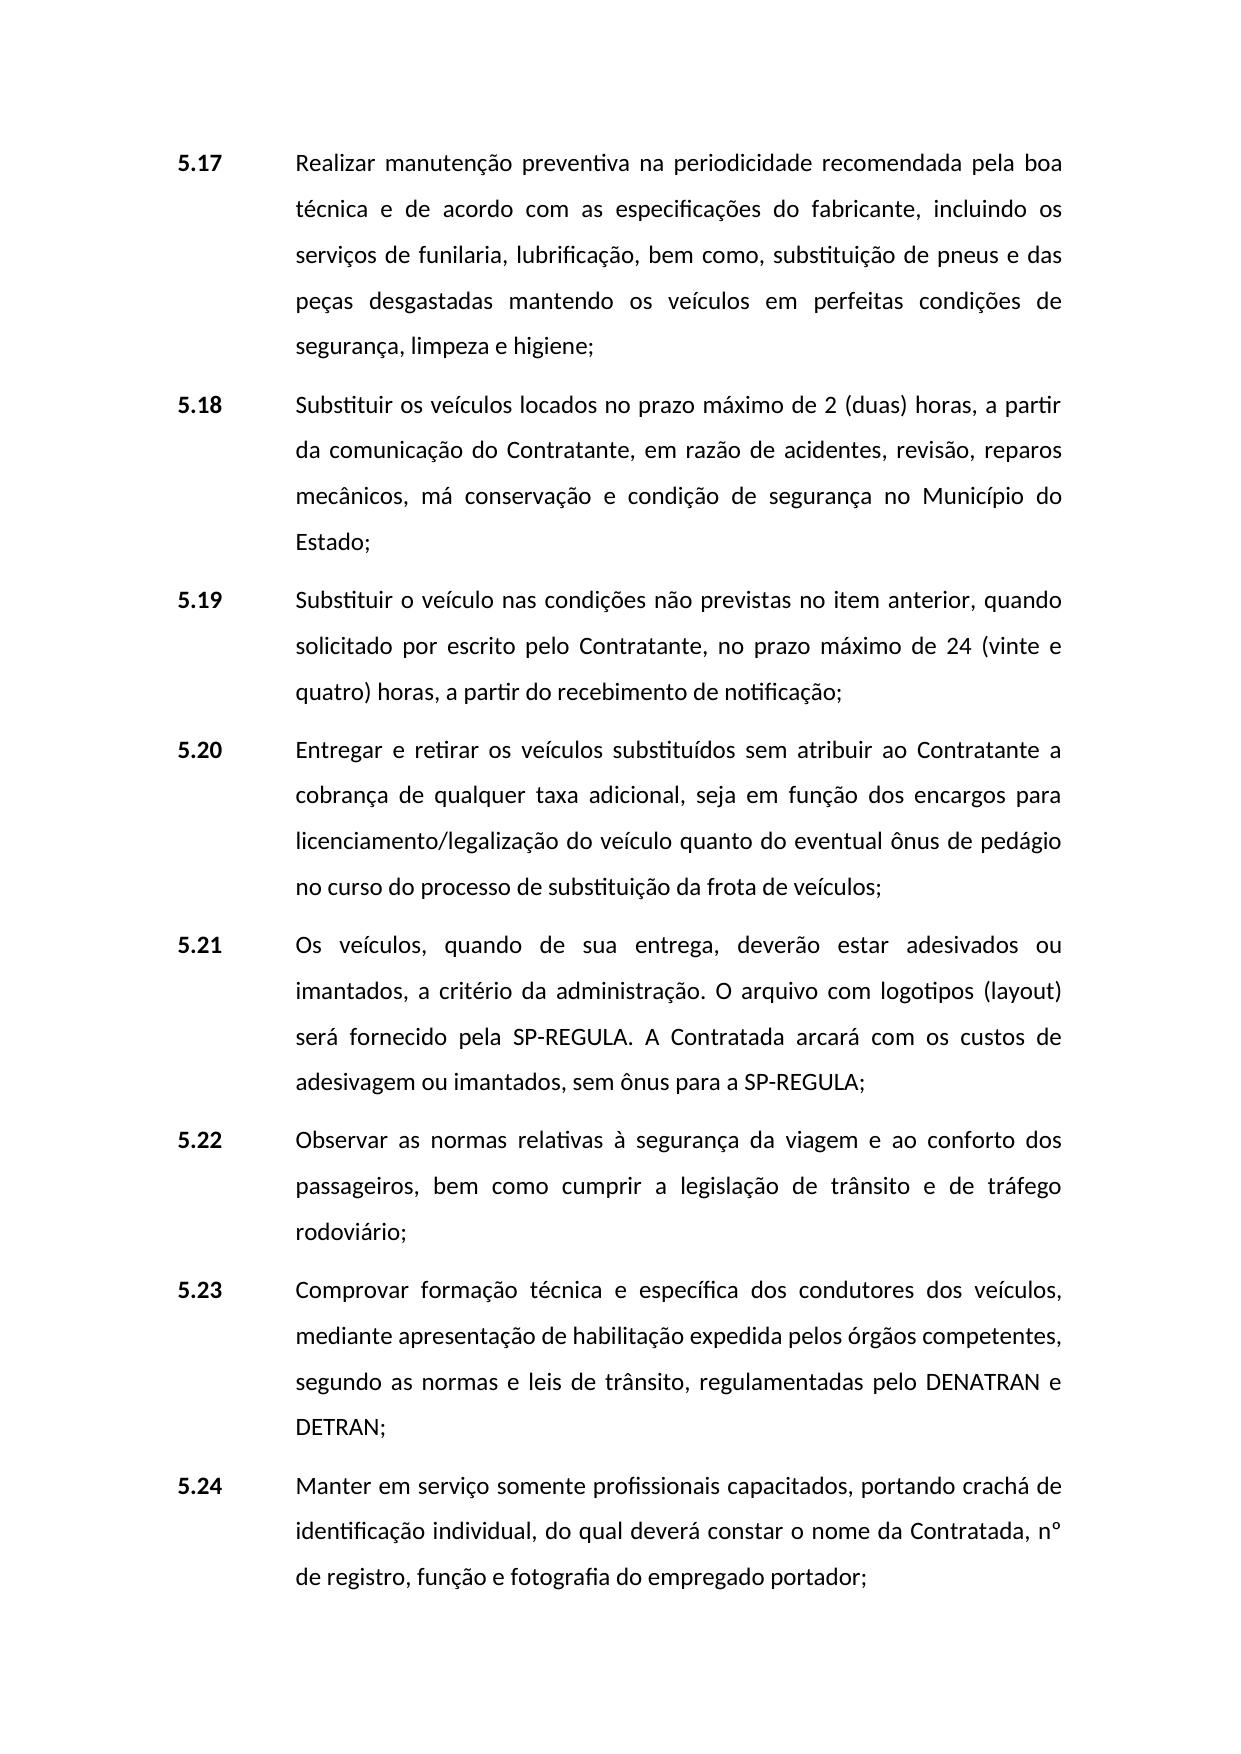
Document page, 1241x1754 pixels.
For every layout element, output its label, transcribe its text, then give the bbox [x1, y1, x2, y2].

text 5.24 Manter em serviço somente profissionais capacitados, portando crachá de identificação individual, do qual deverá constar o nome da Contratada, nº de registro, função e fotografia do empregado portador; [177, 1470, 1063, 1592]
text 5.20 Entregar e retirar os veículos substituídos sem atribuir ao Contratante a cobrança de qualquer taxa adicional, seja em função dos encargos para licenciamento/legalização do veículo quanto do eventual ônus de pedágio no curso do processo de substituição da frota de veículos; [177, 734, 1063, 902]
text 5.18 Substituir os veículos locados no prazo máximo de 2 (duas) horas, a partir da comunicação do Contratante, em razão de acidentes, revisão, reparos mecânicos, má conservação e condição de segurança no Município do Estado; [177, 389, 1063, 556]
text 5.21 Os veículos, quando de sua entrega, deverão estar adesivados ou imantados, a critério da administração. O arquivo com logotipos (layout) será fornecido pela SP-REGULA. A Contratada arcará com os custos de adesivagem ou imantados, sem ônus para a SP-REGULA; [177, 929, 1063, 1097]
text 5.23 Comprovar formação técnica e específica dos condutores dos veículos, mediante apresentação de habilitação expedida pelos órgãos competentes, segundo as normas e leis de trânsito, regulamentadas pelo DENATRAN e DETRAN; [177, 1274, 1063, 1442]
text 5.17 Realizar manutenção preventiva na periodicidade recomendada pela boa técnica e de acordo com as especificações do fabricante, incluindo os serviços de funilaria, lubrificação, bem como, substituição de pneus e das peças desgastadas mantendo os veículos em perfeitas condições de segurança, limpeza e higiene; [177, 148, 1063, 361]
text 5.19 Substituir o veículo nas condições não previstas no item anterior, quando solicitado por escrito pelo Contratante, no prazo máximo de 24 (vinte e quatro) horas, a partir do recebimento de notificação; [177, 584, 1063, 706]
text 5.22 Observar as normas relativas à segurança da viagem e ao conforto dos passageiros, bem como cumprir a legislação de trânsito e de tráfego rodoviário; [177, 1125, 1063, 1247]
